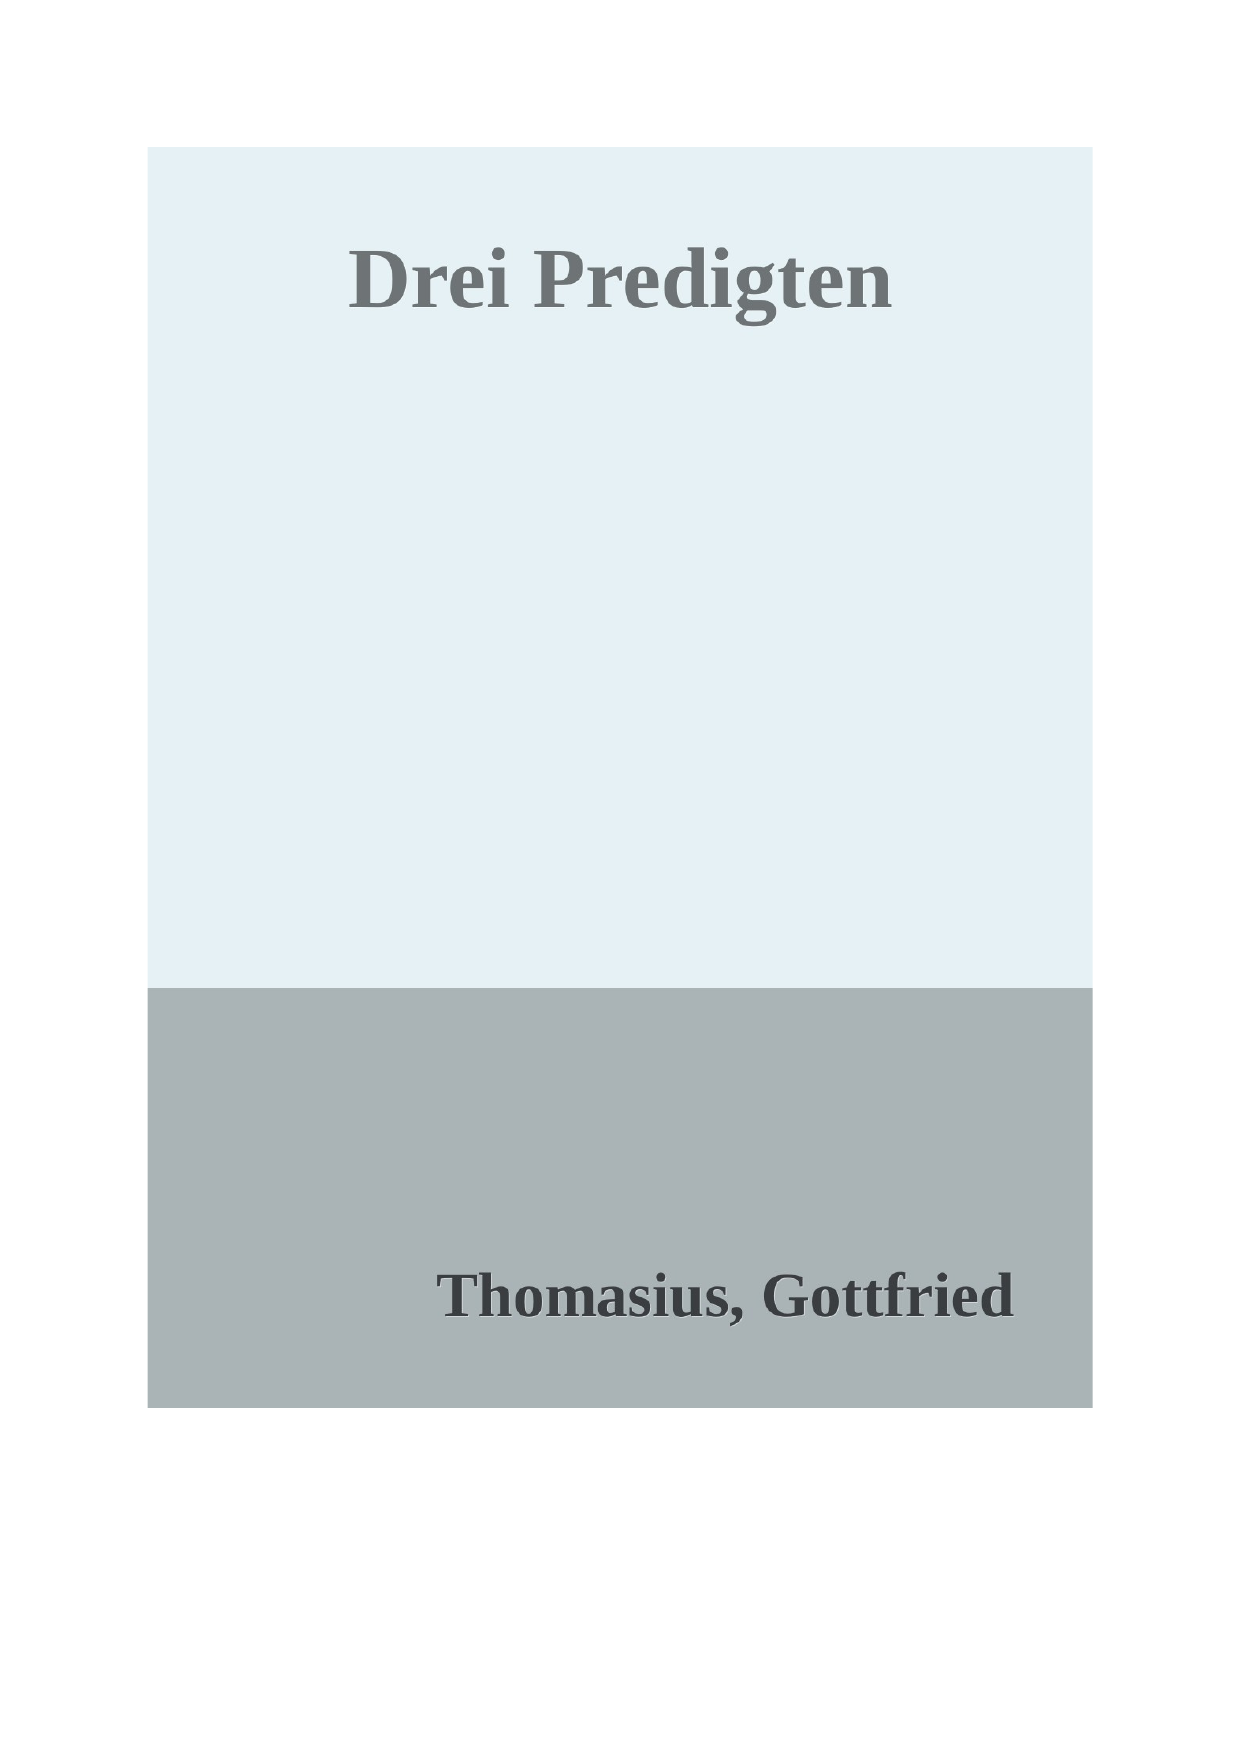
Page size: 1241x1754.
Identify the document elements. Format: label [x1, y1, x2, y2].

picture [147, 147, 1093, 1408]
